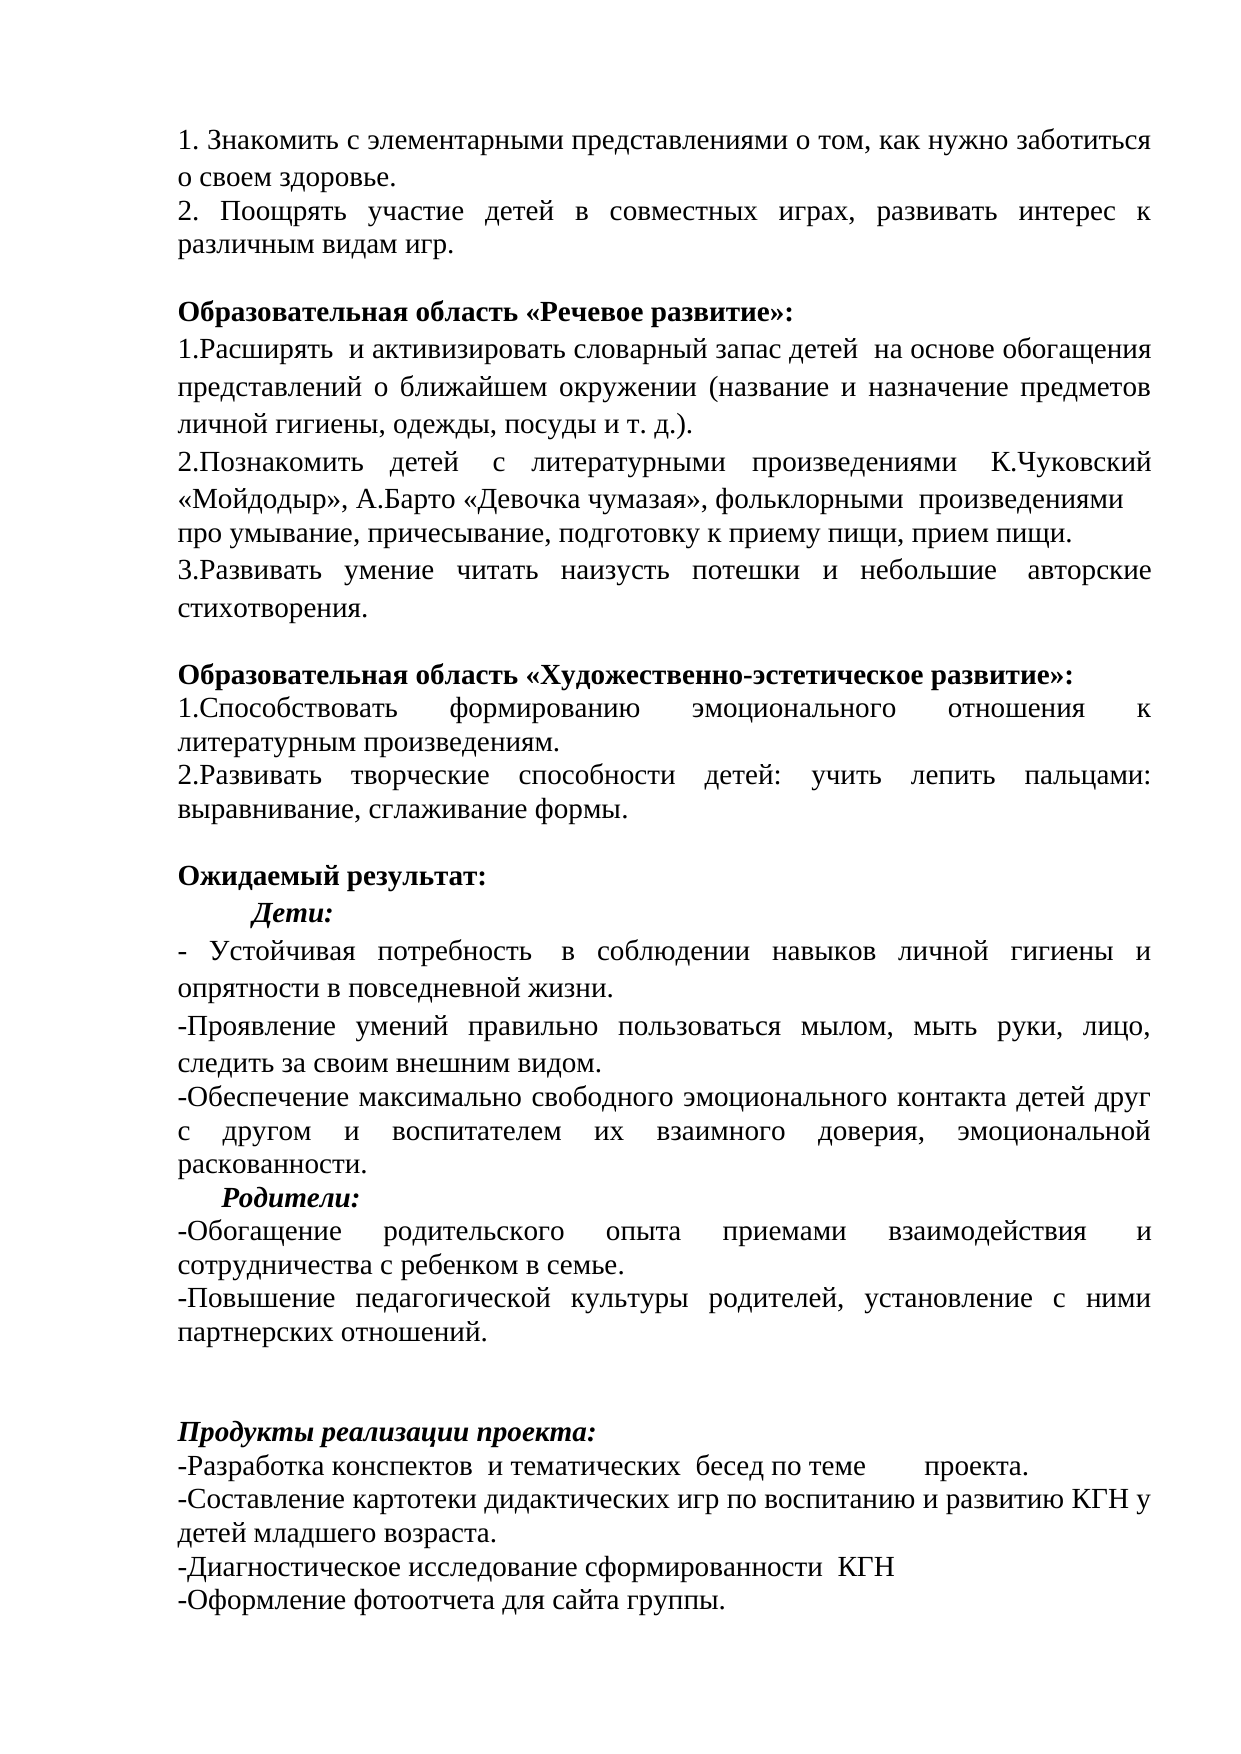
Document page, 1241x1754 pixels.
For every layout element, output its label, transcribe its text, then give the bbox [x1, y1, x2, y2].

text - Устойчивая потребность в соблюдении навыков личной гигиены и опрятности в повседневной жизни. [177, 929, 1152, 1004]
text про умывание, причесывание, подготовку к приему пищи, прием пищи. [177, 515, 1152, 548]
text Родители: [177, 1180, 1152, 1213]
text -Оформление фотоотчета для сайта группы. [177, 1582, 1152, 1616]
text -Повышение педагогической культуры родителей, установление с ними партнерских отношений. [177, 1280, 1152, 1347]
text Образовательная область «Художественно-эстетическое развитие»: [177, 657, 1152, 690]
text Образовательная область «Речевое развитие»: [177, 294, 1152, 327]
text 1.Способствовать формированию эмоционального отношения к литературным произведениям. [177, 690, 1152, 757]
text -Обогащение родительского опыта приемами взаимодействия и сотрудничества с ребенком в семье. [177, 1213, 1152, 1280]
text Дети: [252, 892, 1152, 929]
text -Диагностическое исследование сформированности КГН [177, 1549, 1152, 1582]
text 1.Расширять и активизировать словарный запас детей на основе обогащения представлений о ближайшем окружении (название и назначение предметов личной гигиены, одежды, посуды и т. д.). [177, 327, 1152, 440]
text 3.Развивать умение читать наизусть потешки и небольшие авторские стихотворения. [177, 548, 1152, 623]
text 1. Знакомить с элементарными представлениями о том, как нужно заботиться о своем здоровье. [177, 118, 1152, 193]
text -Составление картотеки дидактических игр по воспитанию и развитию КГН у детей младшего возраста. [177, 1482, 1152, 1549]
text 2.Познакомить детей с литературными произведениями К.Чуковский «Мойдодыр», А.Барто «Девочка чумазая», фольклорными произведениями [177, 440, 1152, 515]
text 2. Поощрять участие детей в совместных играх, развивать интерес к различным видам игр. [177, 193, 1152, 260]
text -Проявление умений правильно пользоваться мылом, мыть руки, лицо, следить за своим внешним видом. [177, 1004, 1152, 1079]
text -Обеспечение максимально свободного эмоционального контакта детей друг с другом и воспитателем их взаимного доверия, эмоциональной раскованности. [177, 1079, 1152, 1180]
text Ожидаемый результат: [177, 858, 1152, 892]
text Продукты реализации проекта: [177, 1414, 1152, 1448]
text 2.Развивать творческие способности детей: учить лепить пальцами: выравнивание, сглаживание формы. [177, 757, 1152, 824]
text -Разработка конспектов и тематических бесед по теме проекта. [177, 1448, 1152, 1482]
